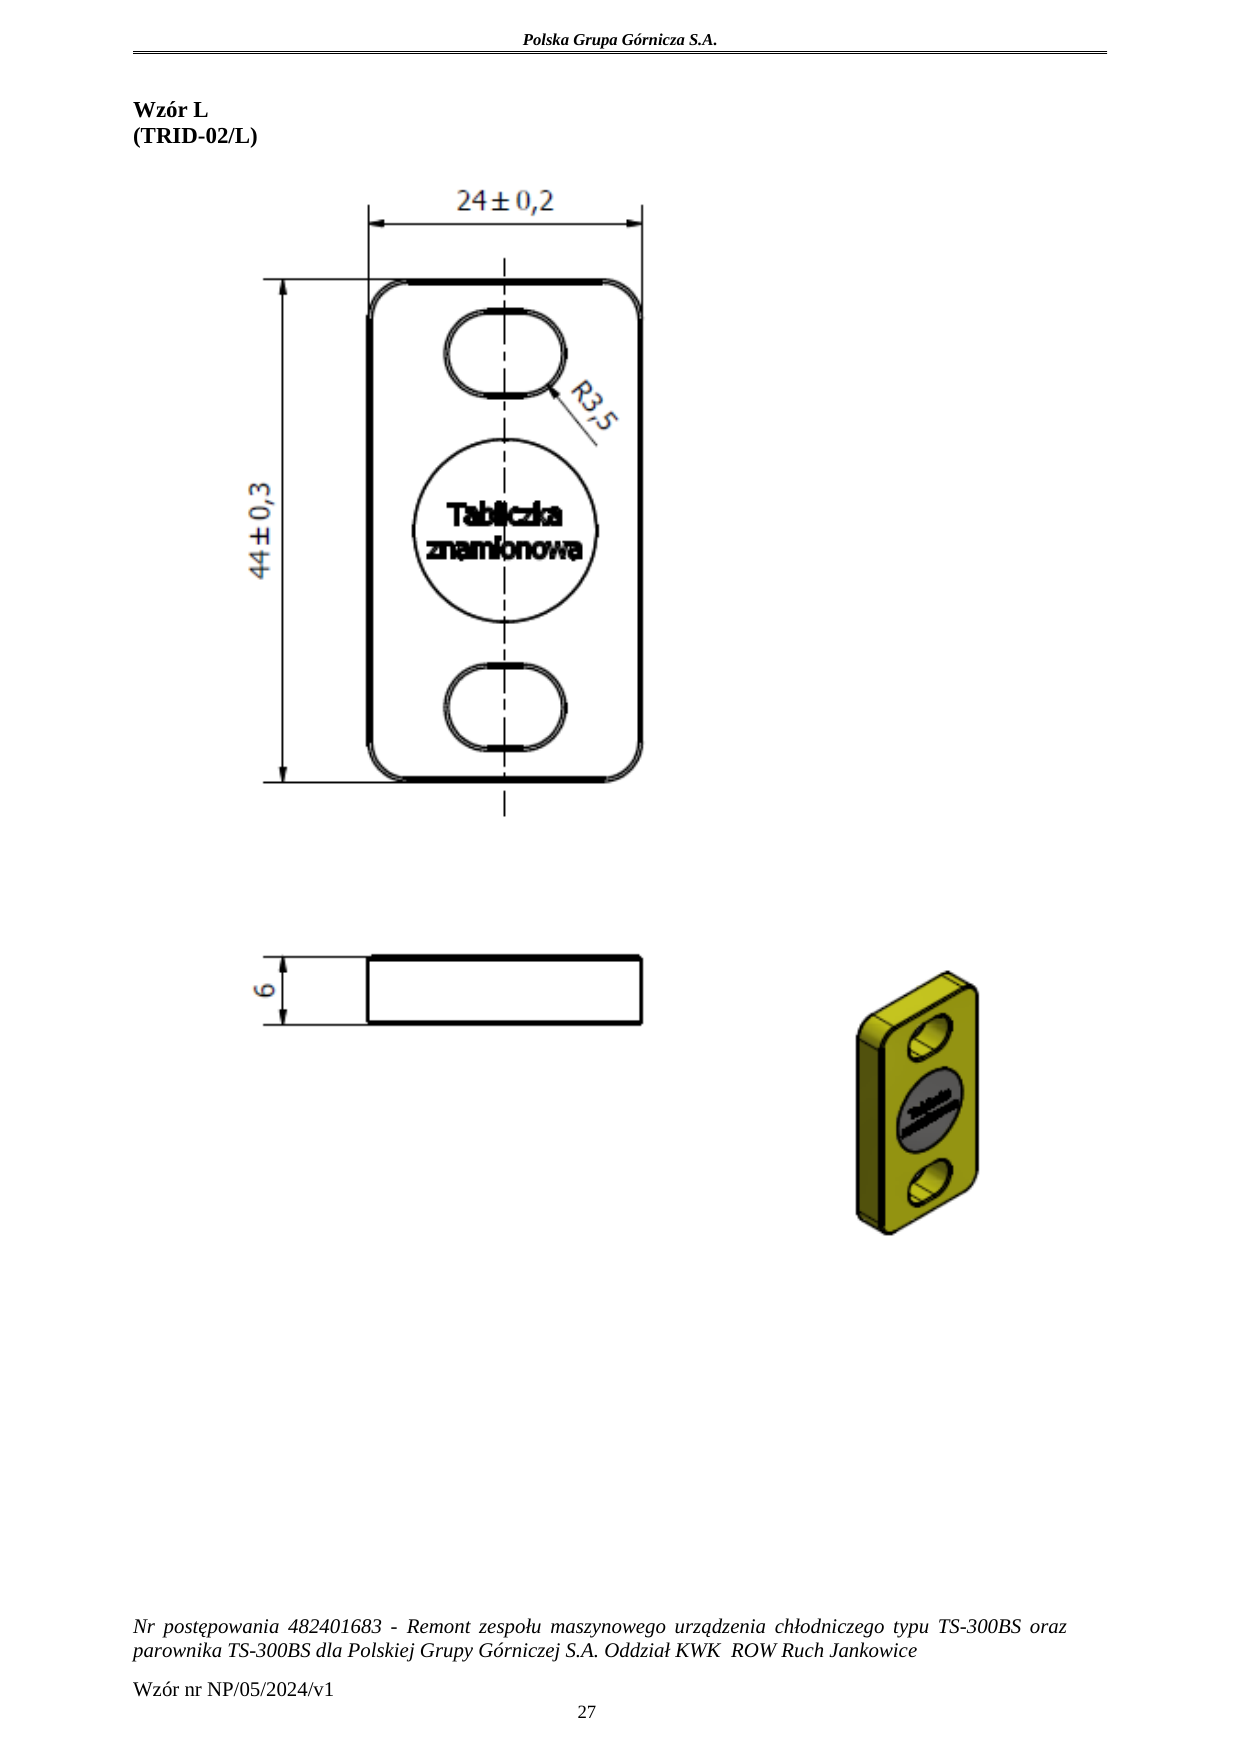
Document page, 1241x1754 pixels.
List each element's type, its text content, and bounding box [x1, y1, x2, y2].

text Wzór L [133, 96, 1107, 122]
text (TRID-02/L) [133, 122, 1107, 148]
picture [225, 174, 1016, 1254]
